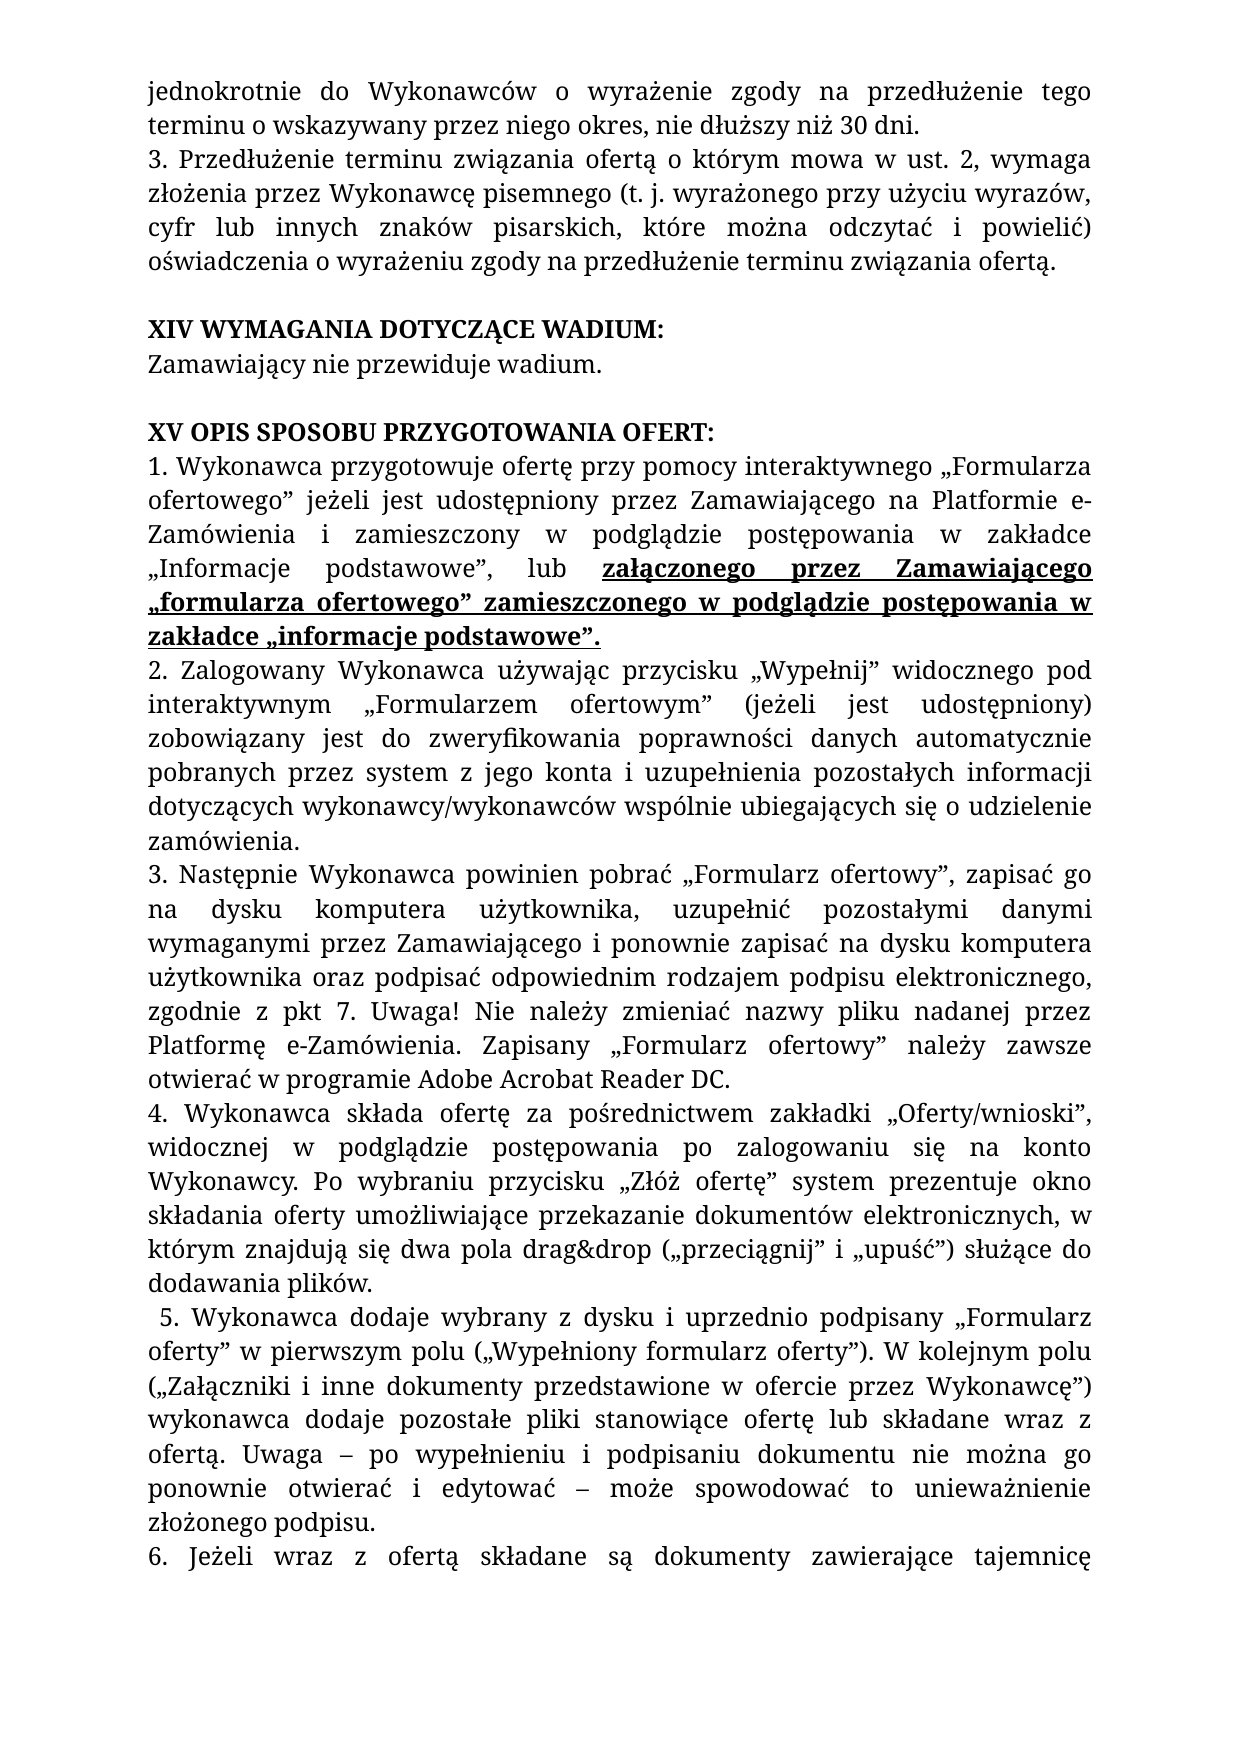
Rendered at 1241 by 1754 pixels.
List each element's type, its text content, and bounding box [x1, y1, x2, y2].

text 3. Następnie Wykonawca powinien pobrać „Formularz ofertowy”, zapisać go na dysku komputera użytkownika, uzupełnić pozostałymi danymi wymaganymi przez Zamawiającego i ponownie zapisać na dysku komputera użytkownika oraz podpisać odpowiednim rodzajem podpisu elektronicznego, zgodnie z pkt 7. Uwaga! Nie należy zmieniać nazwy pliku nadanej przez Platformę e-Zamówienia. Zapisany „Formularz ofertowy” należy zawsze otwierać w programie Adobe Acrobat Reader DC. [148, 857, 1093, 1096]
text XV OPIS SPOSOBU PRZYGOTOWANIA OFERT: [148, 414, 1093, 448]
text 1. Wykonawca przygotowuje ofertę przy pomocy interaktywnego „Formularza ofertowego” jeżeli jest udostępniony przez Zamawiającego na Platformie e-Zamówienia i zamieszczony w podglądzie postępowania w zakładce „Informacje podstawowe”, lub załączonego przez Zamawiającego „formularza ofertowego” zamieszczonego w podglądzie postępowania w zakładce „informacje podstawowe”. [148, 615, 1093, 653]
text Zamawiający nie przewiduje wadium. [148, 346, 1093, 380]
text 2. Zalogowany Wykonawca używając przycisku „Wypełnij” widocznego pod interaktywnym „Formularzem ofertowym” (jeżeli jest udostępniony) zobowiązany jest do zweryfikowania poprawności danych automatycznie pobranych przez system z jego konta i uzupełnienia pozostałych informacji dotyczących wykonawcy/wykonawców wspólnie ubiegających się o udzielenie zamówienia. [148, 653, 1093, 857]
text 4. Wykonawca składa ofertę za pośrednictwem zakładki „Oferty/wnioski”, widocznej w podglądzie postępowania po zalogowaniu się na konto Wykonawcy. Po wybraniu przycisku „Złóż ofertę” system prezentuje okno składania oferty umożliwiające przekazanie dokumentów elektronicznych, w którym znajdują się dwa pola drag&drop („przeciągnij” i „upuść”) służące do dodawania plików. [148, 1096, 1093, 1300]
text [148, 74, 1093, 142]
text 5. Wykonawca dodaje wybrany z dysku i uprzednio podpisany „Formularz oferty” w pierwszym polu („Wypełniony formularz oferty”). W kolejnym polu („Załączniki i inne dokumenty przedstawione w ofercie przez Wykonawcę”) wykonawca dodaje pozostałe pliki stanowiące ofertę lub składane wraz z ofertą. Uwaga – po wypełnieniu i podpisaniu dokumentu nie można go ponownie otwierać i edytować – może spowodować to unieważnienie złożonego podpisu. [148, 1300, 1093, 1538]
text XIV WYMAGANIA DOTYCZĄCE WADIUM: [148, 312, 1093, 346]
text 1. Wykonawca przygotowuje ofertę przy pomocy interaktywnego „Formularza ofertowego” jeżeli jest udostępniony przez Zamawiającego na Platformie e-Zamówienia i zamieszczony w podglądzie postępowania w zakładce „Informacje podstawowe”, lub załączonego przez Zamawiającego „formularza ofertowego” zamieszczonego w podglądzie postępowania w zakładce „informacje podstawowe”. [148, 448, 1093, 613]
text 3. Przedłużenie terminu związania ofertą o którym mowa w ust. 2, wymaga złożenia przez Wykonawcę pisemnego (t. j. wyrażonego przy użyciu wyrazów, cyfr lub innych znaków pisarskich, które można odczytać i powielić) oświadczenia o wyrażeniu zgody na przedłużenie terminu związania ofertą. [148, 142, 1093, 278]
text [148, 1538, 1093, 1572]
